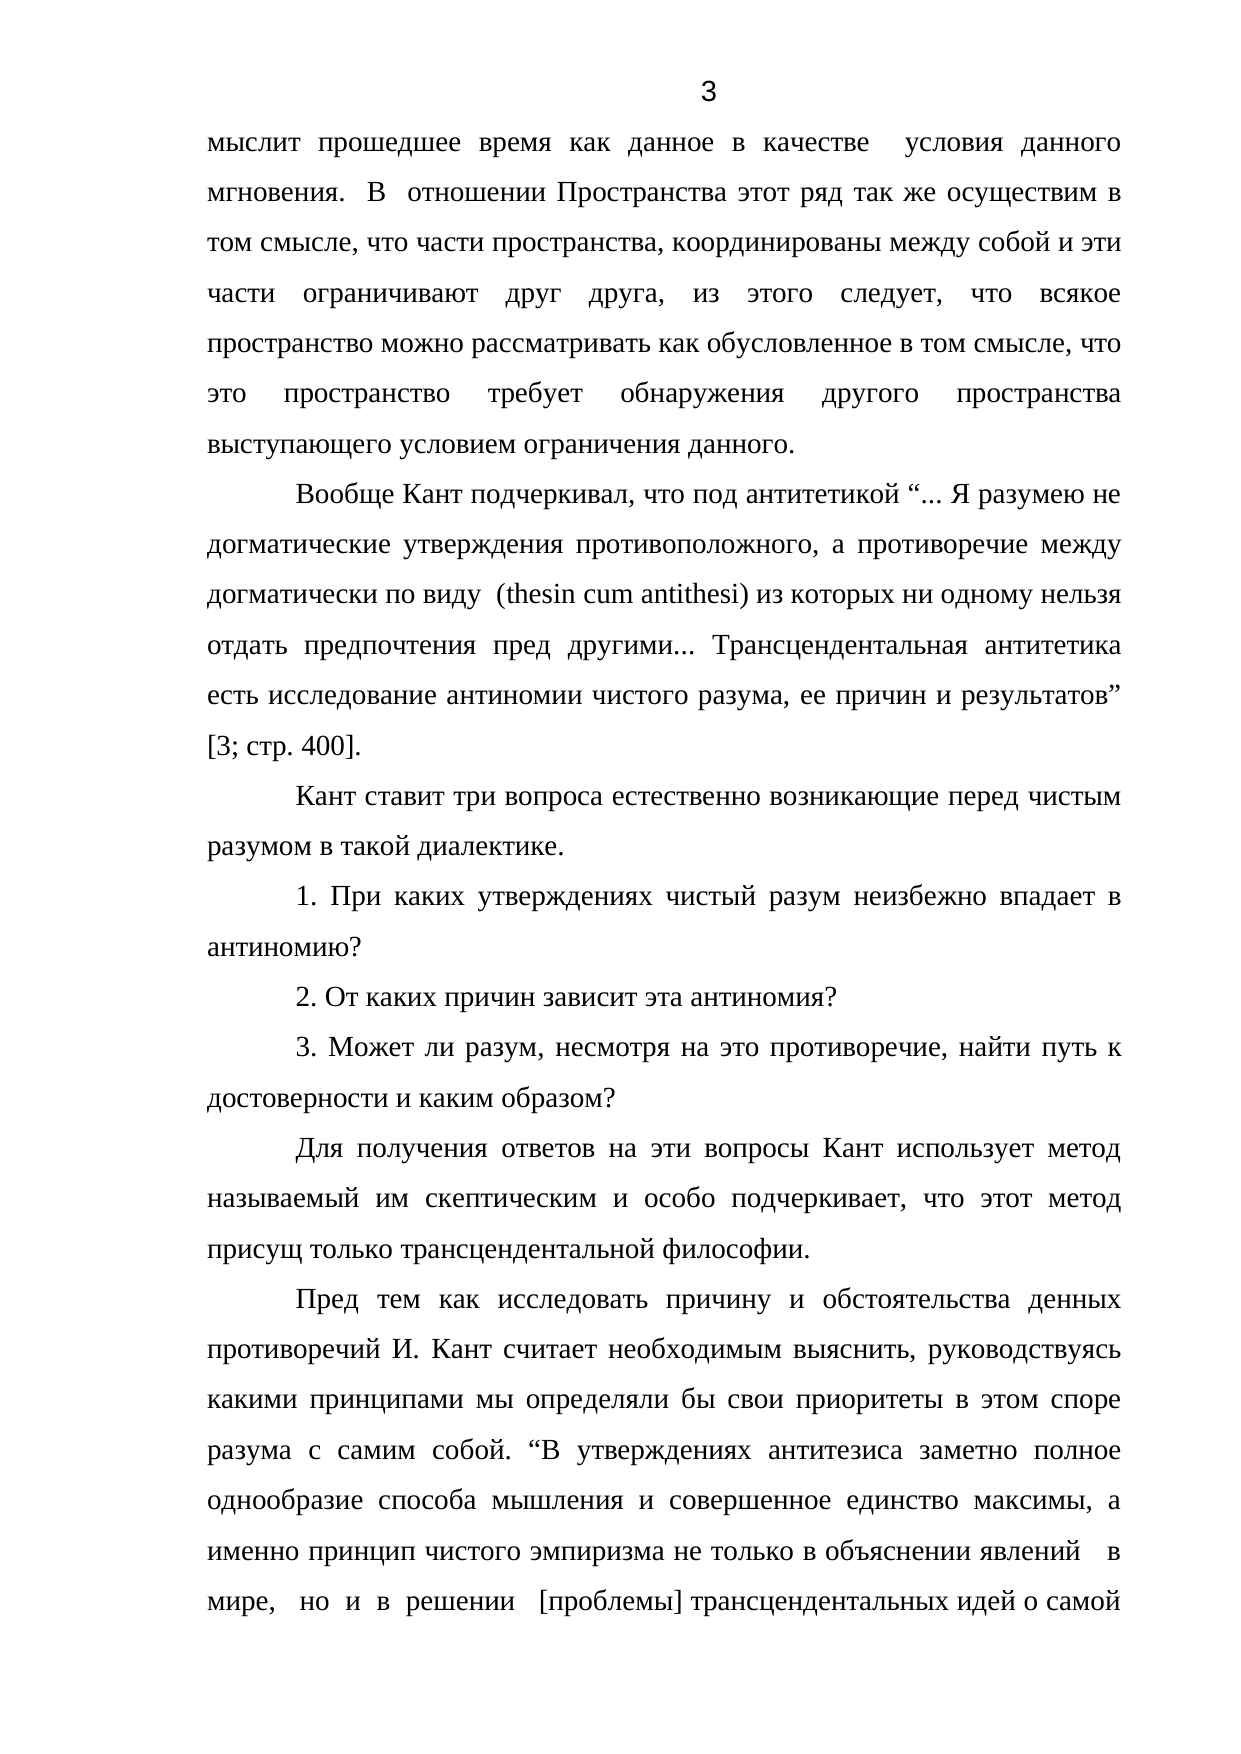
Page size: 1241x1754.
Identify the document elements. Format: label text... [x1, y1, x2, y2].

text Для получения ответов на эти вопросы Кант использует метод называемый им скептическим и особо подчеркивает, что этот метод присущ только трансцендентальной философии. [207, 1130, 1122, 1264]
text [207, 124, 1122, 459]
text 1. При каких утверждениях чистый разум неизбежно впадает в антиномию? [207, 879, 1122, 963]
text 2. От каких причин зависит эта антиномия? [207, 979, 1122, 1013]
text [207, 1281, 1122, 1617]
text 3. Может ли разум, несмотря на это противоречие, найти путь к достоверности и каким образом? [207, 1030, 1122, 1113]
text Вообще Кант подчеркивал, что под антитетикой “... Я разумею не догматические утверждения противоположного, а противоречие между догматически по виду (thesin cum antithesi) из которых ни одному нельзя отдать предпочтения пред другими... Трансцендентальная антитетика есть исследование антиномии чистого разума, ее причин и результатов” [3; стр. 400]. [207, 476, 1122, 761]
text Кант ставит три вопроса естественно возникающие перед чистым разумом в такой диалектике. [207, 778, 1122, 862]
